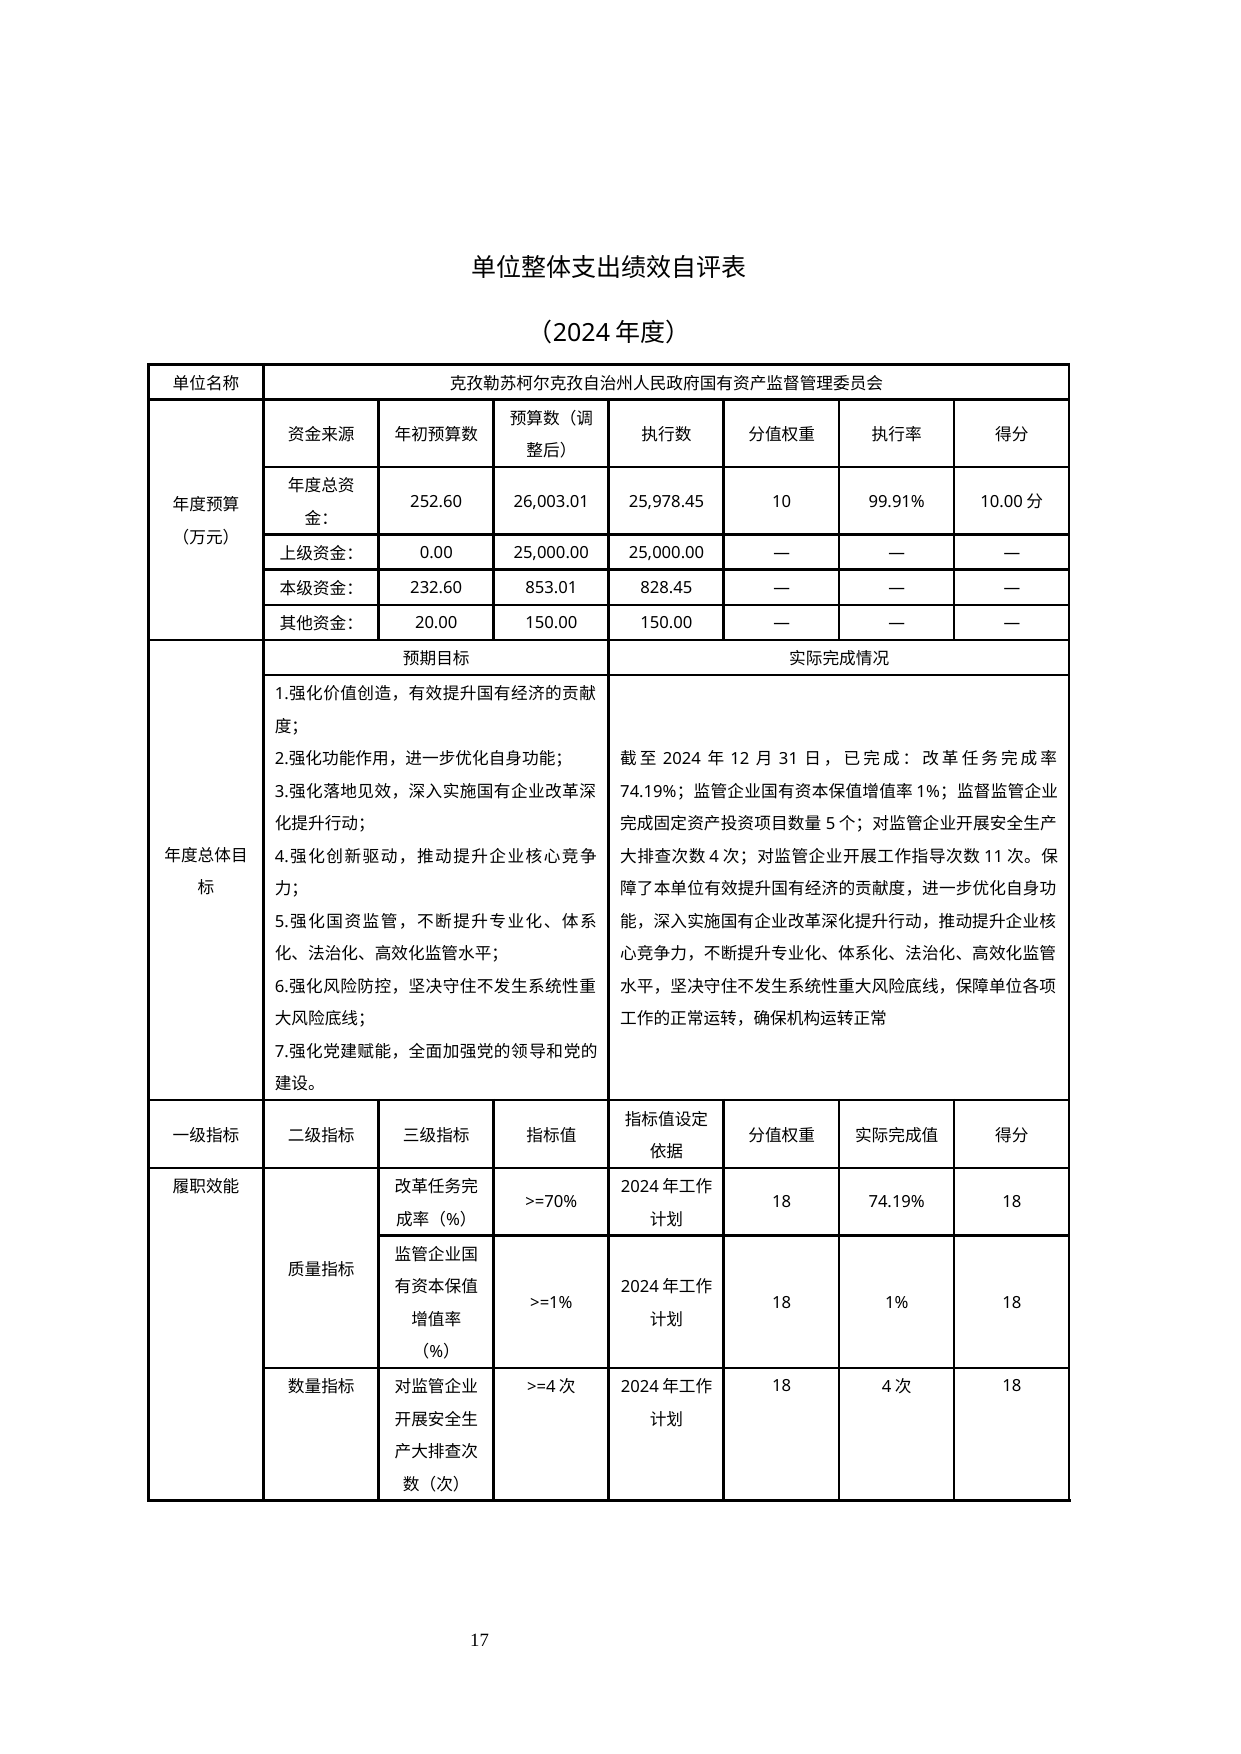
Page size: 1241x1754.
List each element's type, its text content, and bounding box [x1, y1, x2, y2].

table_cell 上级资金： [265, 536, 377, 568]
table_cell 853.01 [495, 571, 607, 603]
table_cell 得分 [955, 401, 1068, 466]
table_cell 20.00 [380, 606, 492, 638]
table_cell — [955, 536, 1068, 568]
table_cell 10 [725, 468, 838, 533]
table_cell 年初预算数 [380, 401, 492, 466]
table_cell 分值权重 [725, 401, 838, 466]
table_cell 执行率 [840, 401, 953, 466]
table_cell >=70% [495, 1169, 607, 1234]
table_cell 实际完成值 [840, 1101, 953, 1166]
table_cell — [725, 536, 838, 568]
table_header 单位整体支出绩效自评表 [148, 233, 1069, 298]
table_cell 实际完成情况 [610, 641, 1068, 674]
table_cell 25,978.45 [610, 468, 722, 533]
table_cell 18 [955, 1237, 1068, 1367]
table_cell — [955, 571, 1068, 603]
table_cell 25,000.00 [610, 536, 722, 568]
table_cell 改革任务完成率（%） [380, 1169, 492, 1234]
table_cell 对监管企业开展安全生产大排查次数（次） [380, 1369, 492, 1499]
table_cell 0.00 [380, 536, 492, 568]
table_cell 1% [840, 1237, 953, 1367]
table_cell 二级指标 [265, 1101, 377, 1166]
table_cell 克孜勒苏柯尔克孜自治州人民政府国有资产监督管理委员会 [265, 366, 1068, 398]
table_cell 74.19% [840, 1169, 953, 1234]
table_cell （2024年度） [148, 298, 1069, 363]
table_cell 年度预算（万元） [150, 401, 262, 638]
table_cell 2024年工作计划 [610, 1169, 722, 1234]
table_cell 其他资金： [265, 606, 377, 638]
table_cell 4次 [840, 1369, 953, 1499]
table_cell 预算数（调整后） [495, 401, 607, 466]
table_cell 150.00 [610, 606, 722, 638]
table_cell 年度总体目标 [150, 641, 262, 1099]
table_cell 18 [725, 1237, 838, 1367]
table_cell 得分 [955, 1101, 1068, 1166]
table_cell — [840, 606, 953, 638]
table_cell 150.00 [495, 606, 607, 638]
table_cell 三级指标 [380, 1101, 492, 1166]
table_cell 质量指标 [265, 1169, 377, 1367]
table_cell 监管企业国有资本保值增值率（%） [380, 1237, 492, 1367]
table_cell 预期目标 [265, 641, 607, 674]
table_cell — [725, 571, 838, 603]
table_cell 资金来源 [265, 401, 377, 466]
table_cell 18 [955, 1169, 1068, 1234]
table_cell 2024年工作计划 [610, 1369, 722, 1499]
table_cell 截至2024年12月31日，已完成：改革任务完成率74.19%；监管企业国有资本保值增值率1%；监督监管企业完成固定资产投资项目数量5个；对监管企业开展安全生产大排查次数4次；对监管企业开展工作指导次数11次。保障了本单位有效提升国有经济的贡献度，进一步优化自身功能，深入实施国有企业改革深化提升行动，推动提升企业核心竞争力，不断提升专业化、体系化、法治化、高效化监管水平，坚决守住不发生系统性重大风险底线，保障单位各项工作的正常运转，确保机构运转正常 [610, 676, 1068, 1099]
table_cell 指标值设定依据 [610, 1101, 722, 1166]
table_cell >=4次 [495, 1369, 607, 1499]
table_cell — [725, 606, 838, 638]
table_cell 252.60 [380, 468, 492, 533]
table_cell 单位名称 [150, 366, 262, 398]
table_cell — [955, 606, 1068, 638]
table_cell 数量指标 [265, 1369, 377, 1499]
table_cell 指标值 [495, 1101, 607, 1166]
table_cell 履职效能 [150, 1169, 262, 1499]
table_cell 分值权重 [725, 1101, 838, 1166]
table_cell 一级指标 [150, 1101, 262, 1166]
table_cell 18 [725, 1169, 838, 1234]
table_cell 年度总资金： [265, 468, 377, 533]
table_cell 18 [725, 1369, 838, 1499]
table_cell 25,000.00 [495, 536, 607, 568]
table_cell 828.45 [610, 571, 722, 603]
table_cell — [840, 536, 953, 568]
table_cell 10.00分 [955, 468, 1068, 533]
table_cell 本级资金： [265, 571, 377, 603]
table_cell 18 [955, 1369, 1068, 1499]
table_cell 232.60 [380, 571, 492, 603]
table_cell 执行数 [610, 401, 722, 466]
table_cell 2024年工作计划 [610, 1237, 722, 1367]
table_cell >=1% [495, 1237, 607, 1367]
table_cell — [840, 571, 953, 603]
table_cell 1.强化价值创造，有效提升国有经济的贡献度； 2.强化功能作用，进一步优化自身功能； 3.强化落地见效，深入实施国有企业改革深化提升行动； 4.强化创新驱动，推动提升企业核心竞争力； 5.强化国资监管，不断提升专业化、体系化、法治化、高效化监管水平； 6.强化风险防控，坚决守住不发生系统性重大风险底线； 7.强化党建赋能，全面加强党的领导和党的建设。 [265, 676, 607, 1099]
table_cell 99.91% [840, 468, 953, 533]
table_cell 26,003.01 [495, 468, 607, 533]
